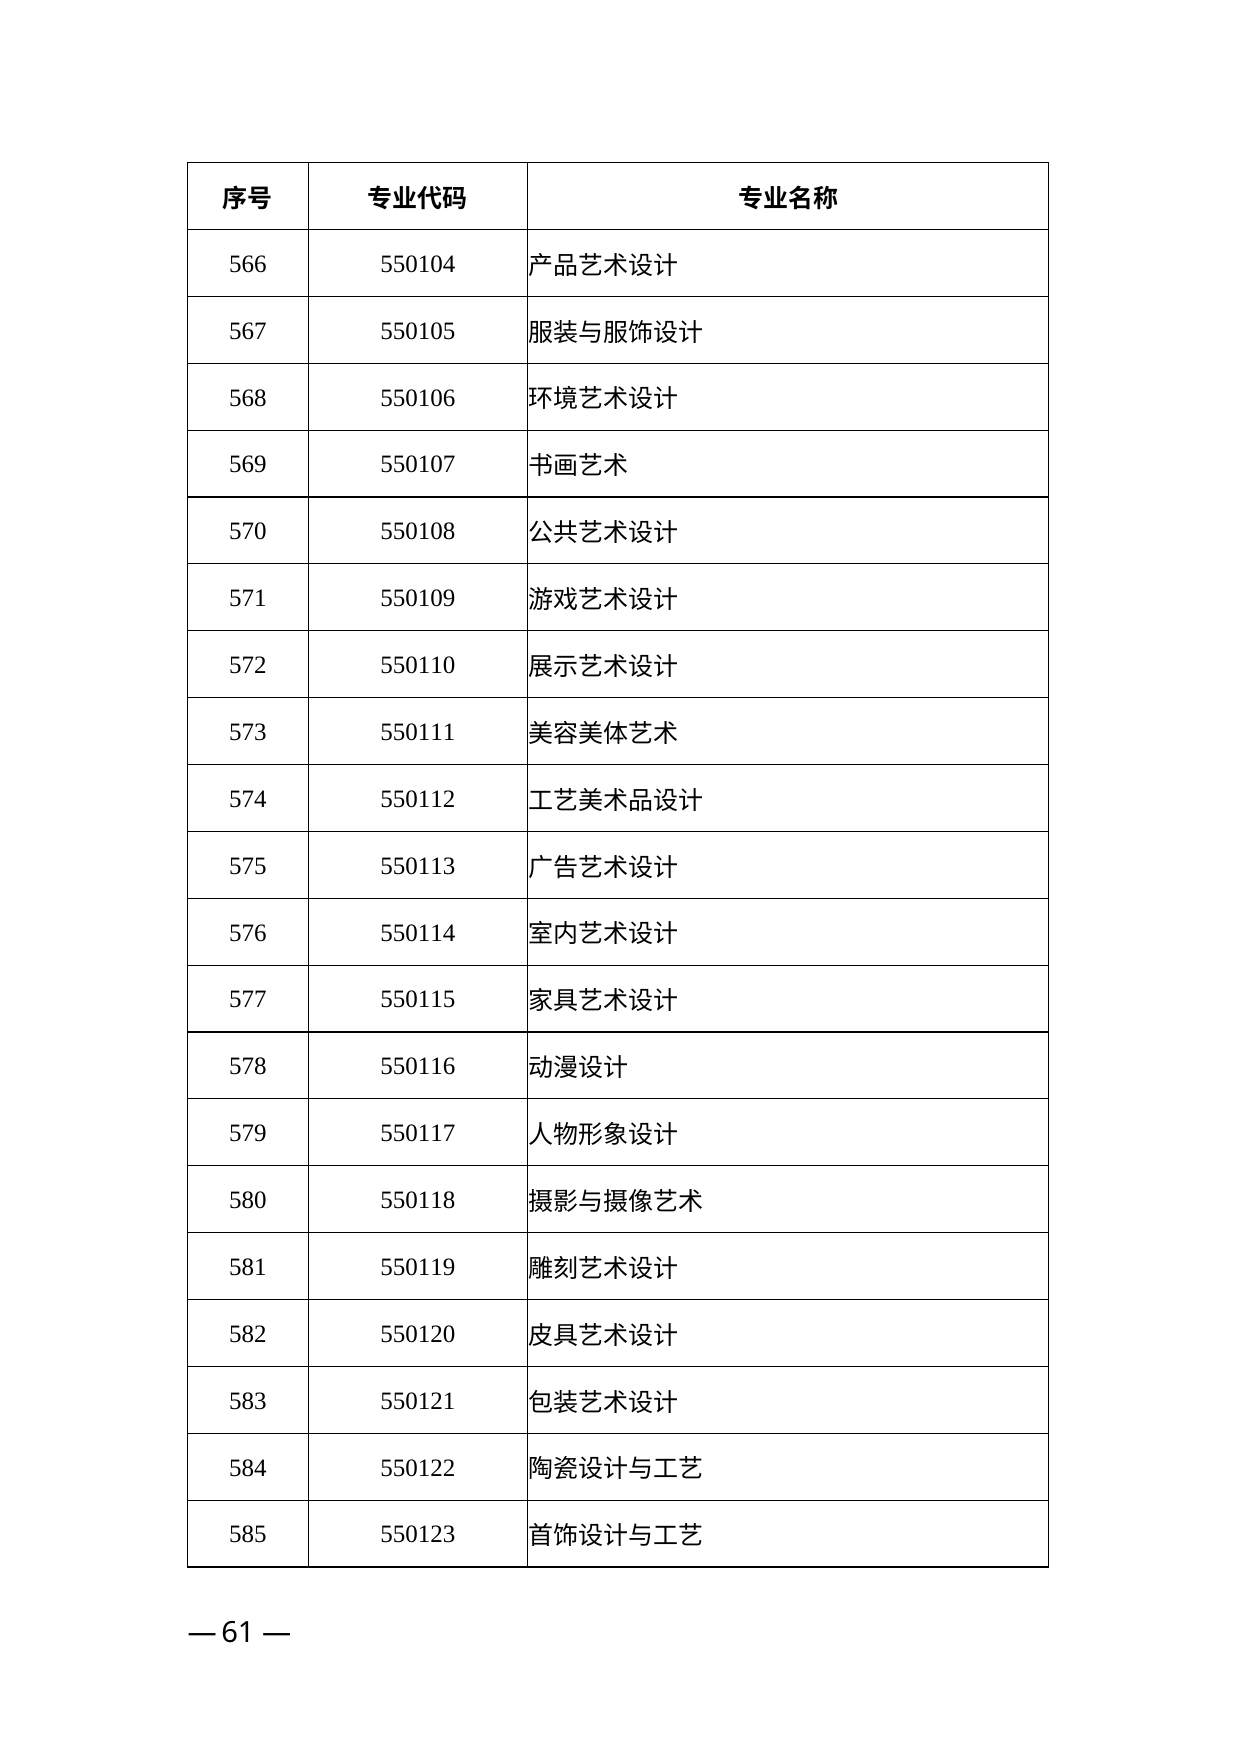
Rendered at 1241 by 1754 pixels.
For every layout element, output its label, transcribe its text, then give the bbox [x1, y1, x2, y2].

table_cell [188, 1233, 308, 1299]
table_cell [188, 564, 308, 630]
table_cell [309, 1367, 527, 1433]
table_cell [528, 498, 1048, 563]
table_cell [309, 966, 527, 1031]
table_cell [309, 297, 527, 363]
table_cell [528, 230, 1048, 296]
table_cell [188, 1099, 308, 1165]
table_header 序号 [188, 163, 308, 229]
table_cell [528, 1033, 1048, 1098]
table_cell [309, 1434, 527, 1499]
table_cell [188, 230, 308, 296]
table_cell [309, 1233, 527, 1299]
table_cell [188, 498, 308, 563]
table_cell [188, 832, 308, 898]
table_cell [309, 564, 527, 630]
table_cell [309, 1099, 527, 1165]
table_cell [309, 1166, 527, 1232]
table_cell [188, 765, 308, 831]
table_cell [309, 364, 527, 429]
table_header 专业代码 [309, 163, 527, 229]
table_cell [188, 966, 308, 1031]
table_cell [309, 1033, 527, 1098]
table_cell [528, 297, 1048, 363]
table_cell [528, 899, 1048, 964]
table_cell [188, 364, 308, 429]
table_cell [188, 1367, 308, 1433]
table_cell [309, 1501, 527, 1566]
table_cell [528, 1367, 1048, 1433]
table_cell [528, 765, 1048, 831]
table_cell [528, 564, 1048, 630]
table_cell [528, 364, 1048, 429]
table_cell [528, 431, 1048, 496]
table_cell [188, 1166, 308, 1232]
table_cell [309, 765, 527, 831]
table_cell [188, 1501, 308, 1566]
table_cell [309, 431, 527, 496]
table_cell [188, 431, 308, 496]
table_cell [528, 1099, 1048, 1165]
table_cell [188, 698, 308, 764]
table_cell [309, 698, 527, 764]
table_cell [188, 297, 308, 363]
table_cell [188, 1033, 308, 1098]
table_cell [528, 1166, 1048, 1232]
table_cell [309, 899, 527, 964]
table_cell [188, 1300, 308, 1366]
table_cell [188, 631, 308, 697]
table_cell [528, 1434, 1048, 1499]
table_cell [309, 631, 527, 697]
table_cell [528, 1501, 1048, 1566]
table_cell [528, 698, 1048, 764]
table_header 专业名称 [528, 163, 1048, 229]
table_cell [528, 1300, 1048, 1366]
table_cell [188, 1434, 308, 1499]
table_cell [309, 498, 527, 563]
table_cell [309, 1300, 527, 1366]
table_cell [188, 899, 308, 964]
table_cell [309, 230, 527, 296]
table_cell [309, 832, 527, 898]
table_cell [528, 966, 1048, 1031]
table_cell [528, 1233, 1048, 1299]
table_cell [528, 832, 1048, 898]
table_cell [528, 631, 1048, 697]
